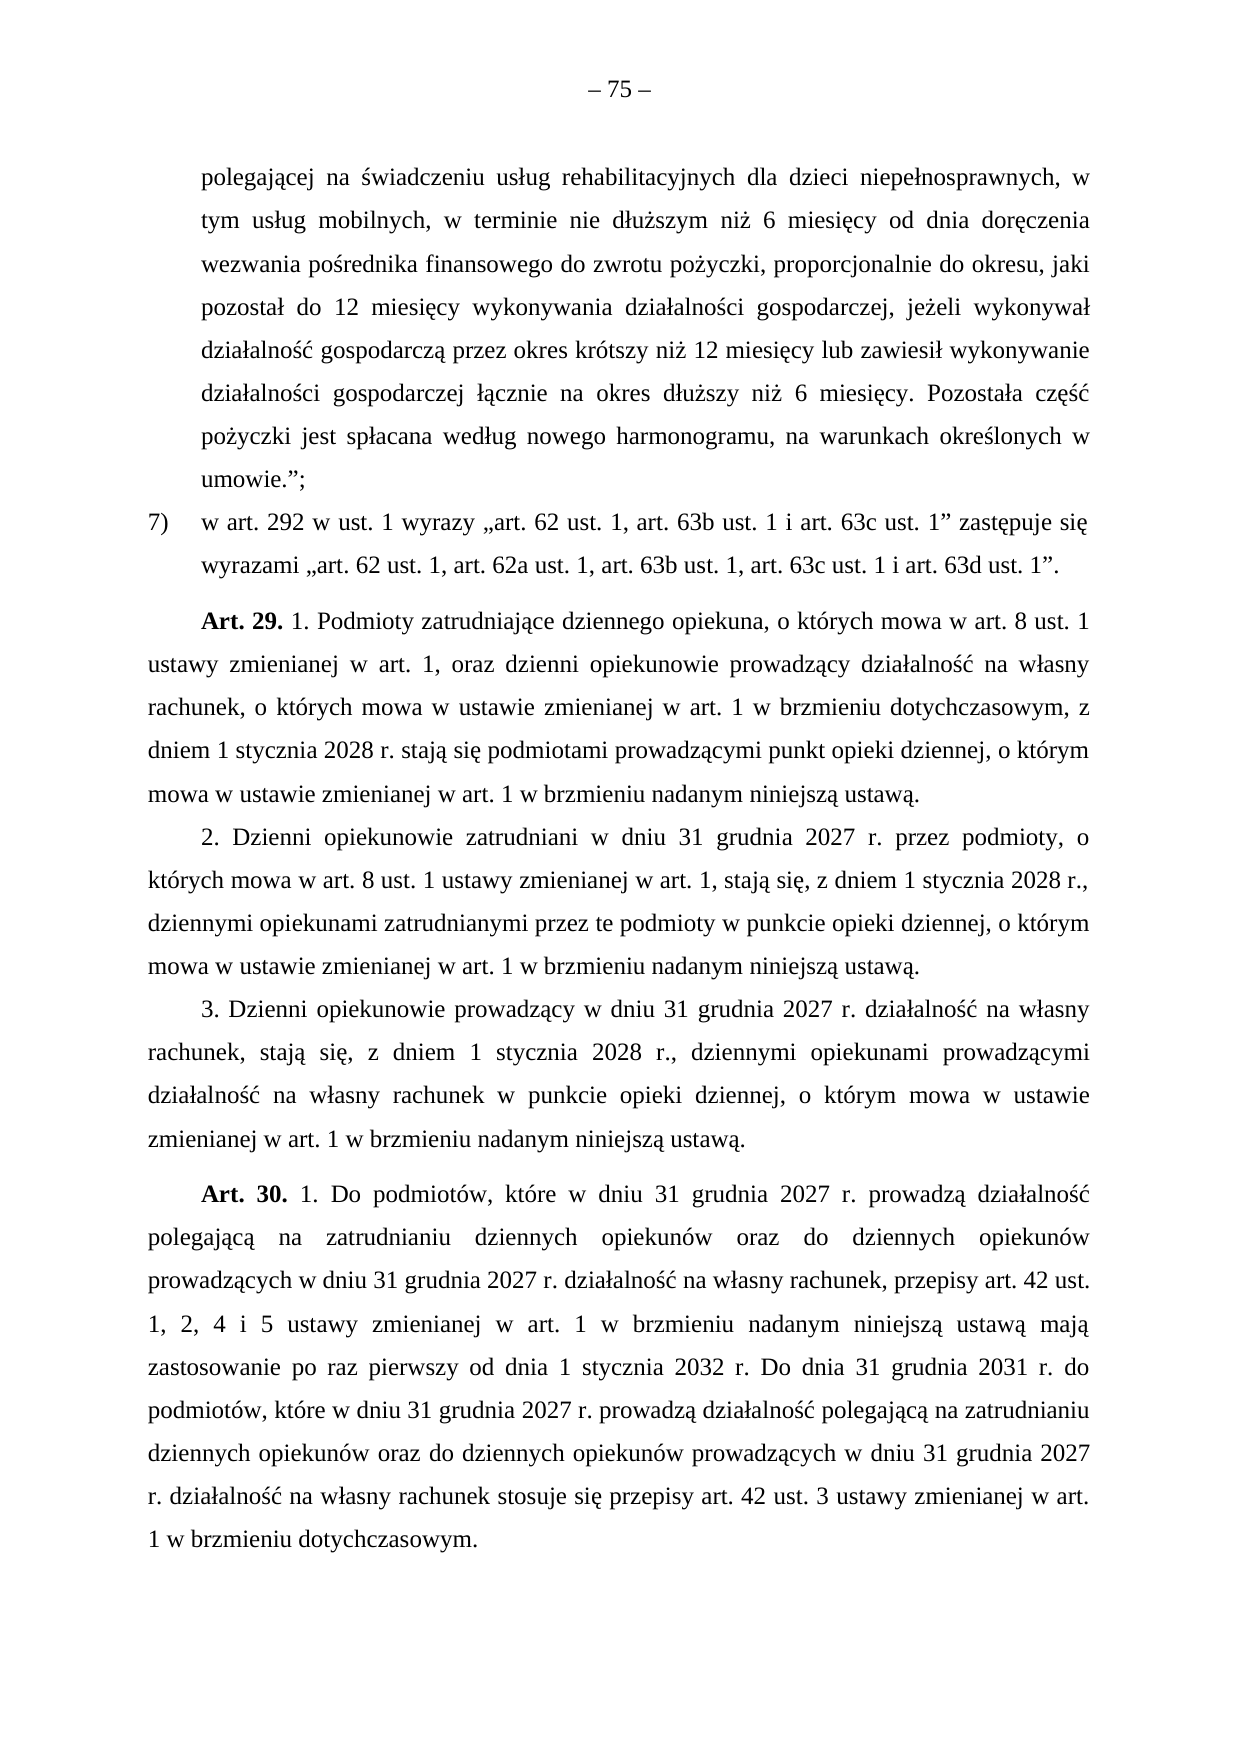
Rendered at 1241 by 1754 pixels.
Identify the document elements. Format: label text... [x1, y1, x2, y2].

text Art. 29. 1. Podmioty zatrudniające dziennego opiekuna, o których mowa w art. 8 ust. 1 ustawy zmienianej w art. 1, oraz dzienni opiekunowie prowadzący działalność na własny rachunek, o których mowa w ustawie zmienianej w art. 1 w brzmieniu dotychczasowym, z dniem 1 stycznia 2028 r. stają się podmiotami prowadzącymi punkt opieki dziennej, o którym mowa w ustawie zmienianej w art. 1 w brzmieniu nadanym niniejszą ustawą. [148, 606, 1091, 807]
text 7) w art. 292 w ust. 1 wyrazy „art. 62 ust. 1, art. 63b ust. 1 i art. 63c ust. 1” zastępuje się wyrazami „art. 62 ust. 1, art. 62a ust. 1, art. 63b ust. 1, art. 63c ust. 1 i art. 63d ust. 1”. [148, 507, 1091, 579]
text 2. Dzienni opiekunowie zatrudniani w dniu 31 grudnia 2027 r. przez podmioty, o których mowa w art. 8 ust. 1 ustawy zmienianej w art. 1, stają się, z dniem 1 stycznia 2028 r., dziennymi opiekunami zatrudnianymi przez te podmioty w punkcie opieki dziennej, o którym mowa w ustawie zmienianej w art. 1 w brzmieniu nadanym niniejszą ustawą. [148, 822, 1091, 980]
text Art. 30. 1. Do podmiotów, które w dniu 31 grudnia 2027 r. prowadzą działalność polegającą na zatrudnianiu dziennych opiekunów oraz do dziennych opiekunów prowadzących w dniu 31 grudnia 2027 r. działalność na własny rachunek, przepisy art. 42 ust. 1, 2, 4 i 5 ustawy zmienianej w art. 1 w brzmieniu nadanym niniejszą ustawą mają zastosowanie po raz pierwszy od dnia 1 stycznia 2032 r. Do dnia 31 grudnia 2031 r. do podmiotów, które w dniu 31 grudnia 2027 r. prowadzą działalność polegającą na zatrudnianiu dziennych opiekunów oraz do dziennych opiekunów prowadzących w dniu 31 grudnia 2027 r. działalność na własny rachunek stosuje się przepisy art. 42 ust. 3 ustawy zmienianej w art. 1 w brzmieniu dotychczasowym. [148, 1179, 1091, 1553]
text 3. Dzienni opiekunowie prowadzący w dniu 31 grudnia 2027 r. działalność na własny rachunek, stają się, z dniem 1 stycznia 2028 r., dziennymi opiekunami prowadzącymi działalność na własny rachunek w punkcie opieki dziennej, o którym mowa w ustawie zmienianej w art. 1 w brzmieniu nadanym niniejszą ustawą. [148, 994, 1091, 1152]
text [201, 162, 1091, 493]
